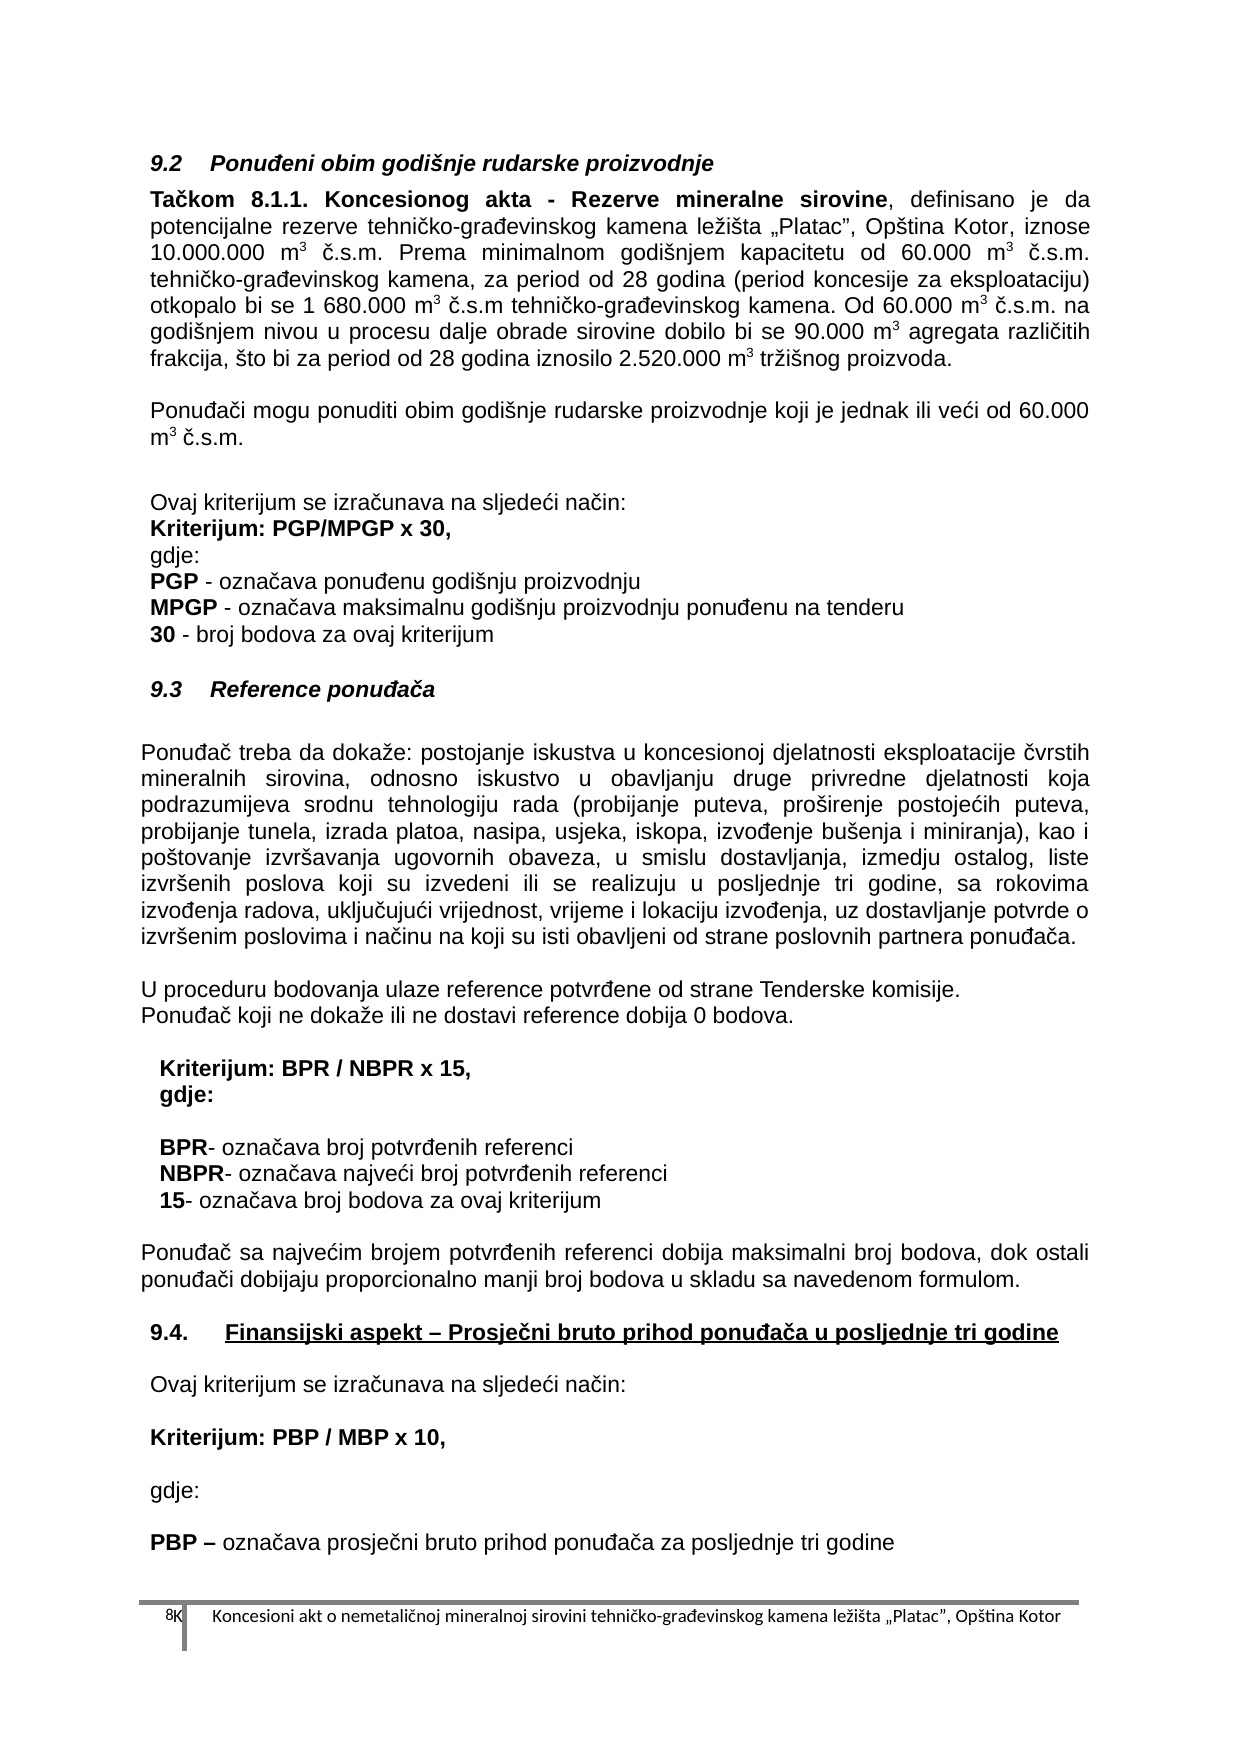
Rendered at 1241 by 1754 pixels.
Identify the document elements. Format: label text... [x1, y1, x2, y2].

text 15- označava broj bodova za ovaj kriterijum [141, 1187, 1090, 1213]
text Ponuđač treba da dokaže: postojanje iskustva u koncesionoj djelatnosti eksploatacije čvrstih mineralnih sirovina, odnosno iskustvo u obavljanju druge privredne djelatnosti koja podrazumijeva srodnu tehnologiju rada (probijanje puteva, proširenje postojećih puteva, probijanje tunela, izrada platoa, nasipa, usjeka, iskopa, izvođenje bušenja i miniranja), kao i poštovanje izvršavanja ugovornih obaveza, u smislu dostavljanja, izmedju ostalog, liste izvršenih poslova koji su izvedeni ili se realizuju u posljednje tri godine, sa rokovima izvođenja radova, uključujući vrijednost, vrijeme i lokaciju izvođenja, uz dostavljanje potvrde o izvršenim poslovima i načinu na koji su isti obavljeni od strane poslovnih partnera ponuđača. [141, 739, 1090, 949]
text Kriterijum: BPR / NBPR x 15, [141, 1055, 1090, 1081]
text gdje: [150, 1477, 1090, 1503]
text PBP – označava prosječni bruto prihod ponuđača za posljednje tri godine [150, 1529, 1090, 1556]
text BPR- označava broj potvrđenih referenci [141, 1134, 1090, 1160]
text Kriterijum: PGP/MPGP x 30, [150, 515, 1090, 542]
text NBPR- označava najveći broj potvrđenih referenci [141, 1160, 1090, 1187]
text U proceduru bodovanja ulaze reference potvrđene od strane Tenderske komisije. [141, 976, 1090, 1002]
text Ovaj kriterijum se izračunava na sljedeći način: [150, 1371, 1090, 1397]
subtitle Ponuđeni obim godišnje rudarske proizvodnje [150, 150, 1090, 176]
text Kriterijum: PBP / MBP x 10, [150, 1424, 1090, 1450]
text PGP - označava ponuđenu godišnju proizvodnju [150, 568, 1090, 594]
text Ponuđači mogu ponuditi obim godišnje rudarske proizvodnje koji je jednak ili veći od 60.000 m3 č.s.m. [150, 397, 1090, 450]
text Ponuđač koji ne dokaže ili ne dostavi reference dobija 0 bodova. [141, 1002, 1090, 1028]
text Ponuđač sa najvećim brojem potvrđenih referenci dobija maksimalni broj bodova, dok ostali ponuđači dobijaju proporcionalno manji broj bodova u skladu sa navedenom formulom. [141, 1239, 1090, 1292]
text gdje: [150, 542, 1090, 568]
text MPGP - označava maksimalnu godišnju proizvodnju ponuđenu na tenderu [150, 594, 1090, 621]
text 30 - broj bodova za ovaj kriterijum [150, 621, 1090, 647]
text gdje: [141, 1081, 1090, 1108]
subtitle Reference ponuđača [150, 676, 1090, 702]
text Ovaj kriterijum se izračunava na sljedeći način: [150, 489, 1090, 515]
text Tačkom 8.1.1. Koncesionog akta - Rezerve mineralne sirovine, definisano je da potencijalne rezerve tehničko-građevinskog kamena ležišta „Platac”, Opština Kotor, iznose 10.000.000 m3 č.s.m. Prema minimalnom godišnjem kapacitetu od 60.000 m3 č.s.m. tehničko-građevinskog kamena, za period od 28 godina (period koncesije za eksploataciju) otkopalo bi se 1 680.000 m3 č.s.m tehničko-građevinskog kamena. Od 60.000 m3 č.s.m. na godišnjem nivou u procesu dalje obrade sirovine dobilo bi se 90.000 m3 agregata različitih frakcija, što bi za period od 28 godina iznosilo 2.520.000 m3 tržišnog proizvoda. [150, 186, 1090, 371]
list Finansijski aspekt – Prosječni bruto prihod ponuđača u posljednje tri godine [150, 1318, 1090, 1345]
